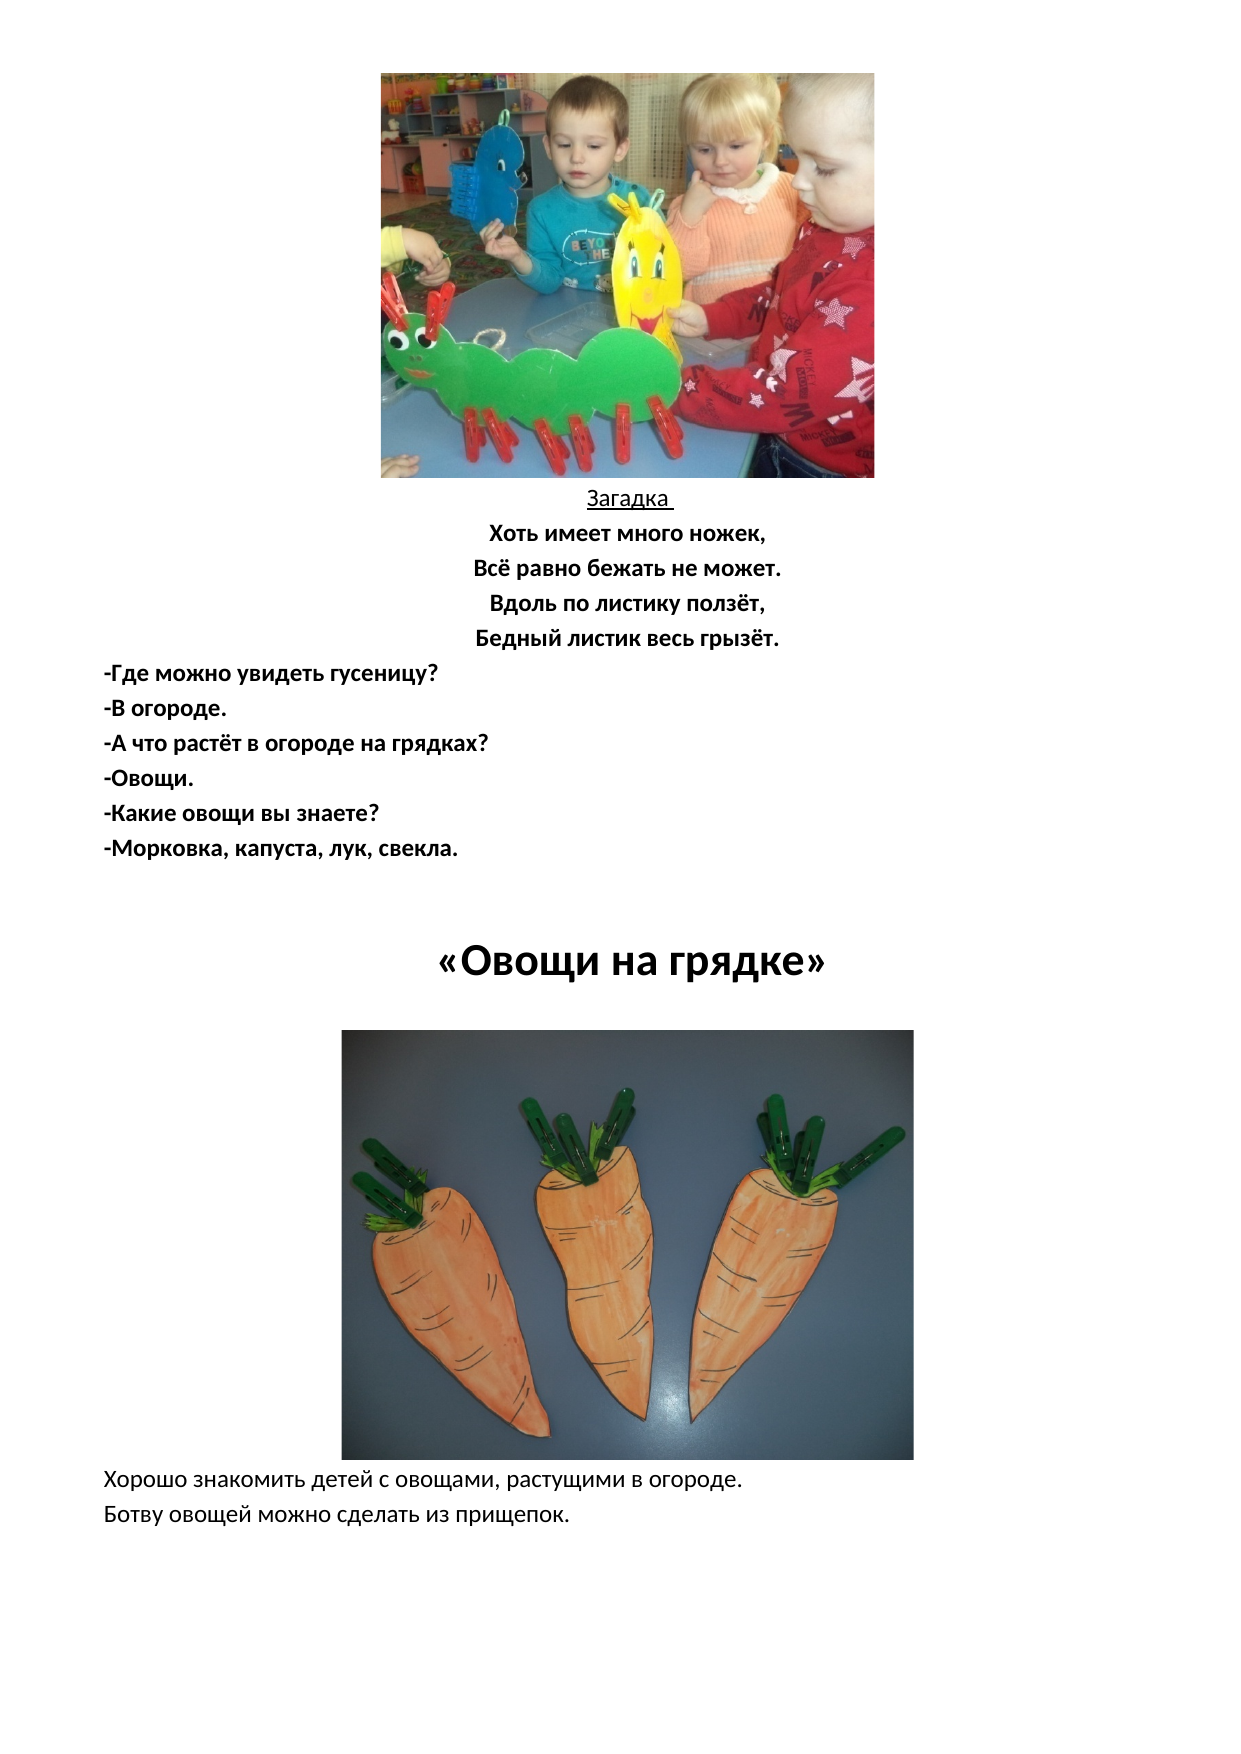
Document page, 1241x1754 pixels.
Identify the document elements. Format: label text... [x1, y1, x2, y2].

text Ботву овощей можно сделать из прищепок. [103, 1498, 1152, 1529]
text Загадка [103, 482, 1152, 512]
text Хоть имеет много ножек, [103, 517, 1152, 547]
text Вдоль по листику ползёт, [103, 587, 1152, 617]
text -Овощи. [103, 762, 1152, 792]
text -Где можно увидеть гусеницу? [103, 657, 1152, 687]
picture [341, 1030, 914, 1460]
text -Морковка, капуста, лук, свекла. [103, 832, 1152, 862]
picture [380, 73, 875, 478]
text -А что растёт в огороде на грядках? [103, 727, 1152, 757]
text Бедный листик весь грызёт. [103, 622, 1152, 652]
text -В огороде. [103, 692, 1152, 722]
text «Овощи на грядке» [103, 931, 1152, 987]
text Всё равно бежать не может. [103, 552, 1152, 582]
text -Какие овощи вы знаете? [103, 797, 1152, 827]
text Хорошо знакомить детей с овощами, растущими в огороде. [103, 1463, 1152, 1494]
